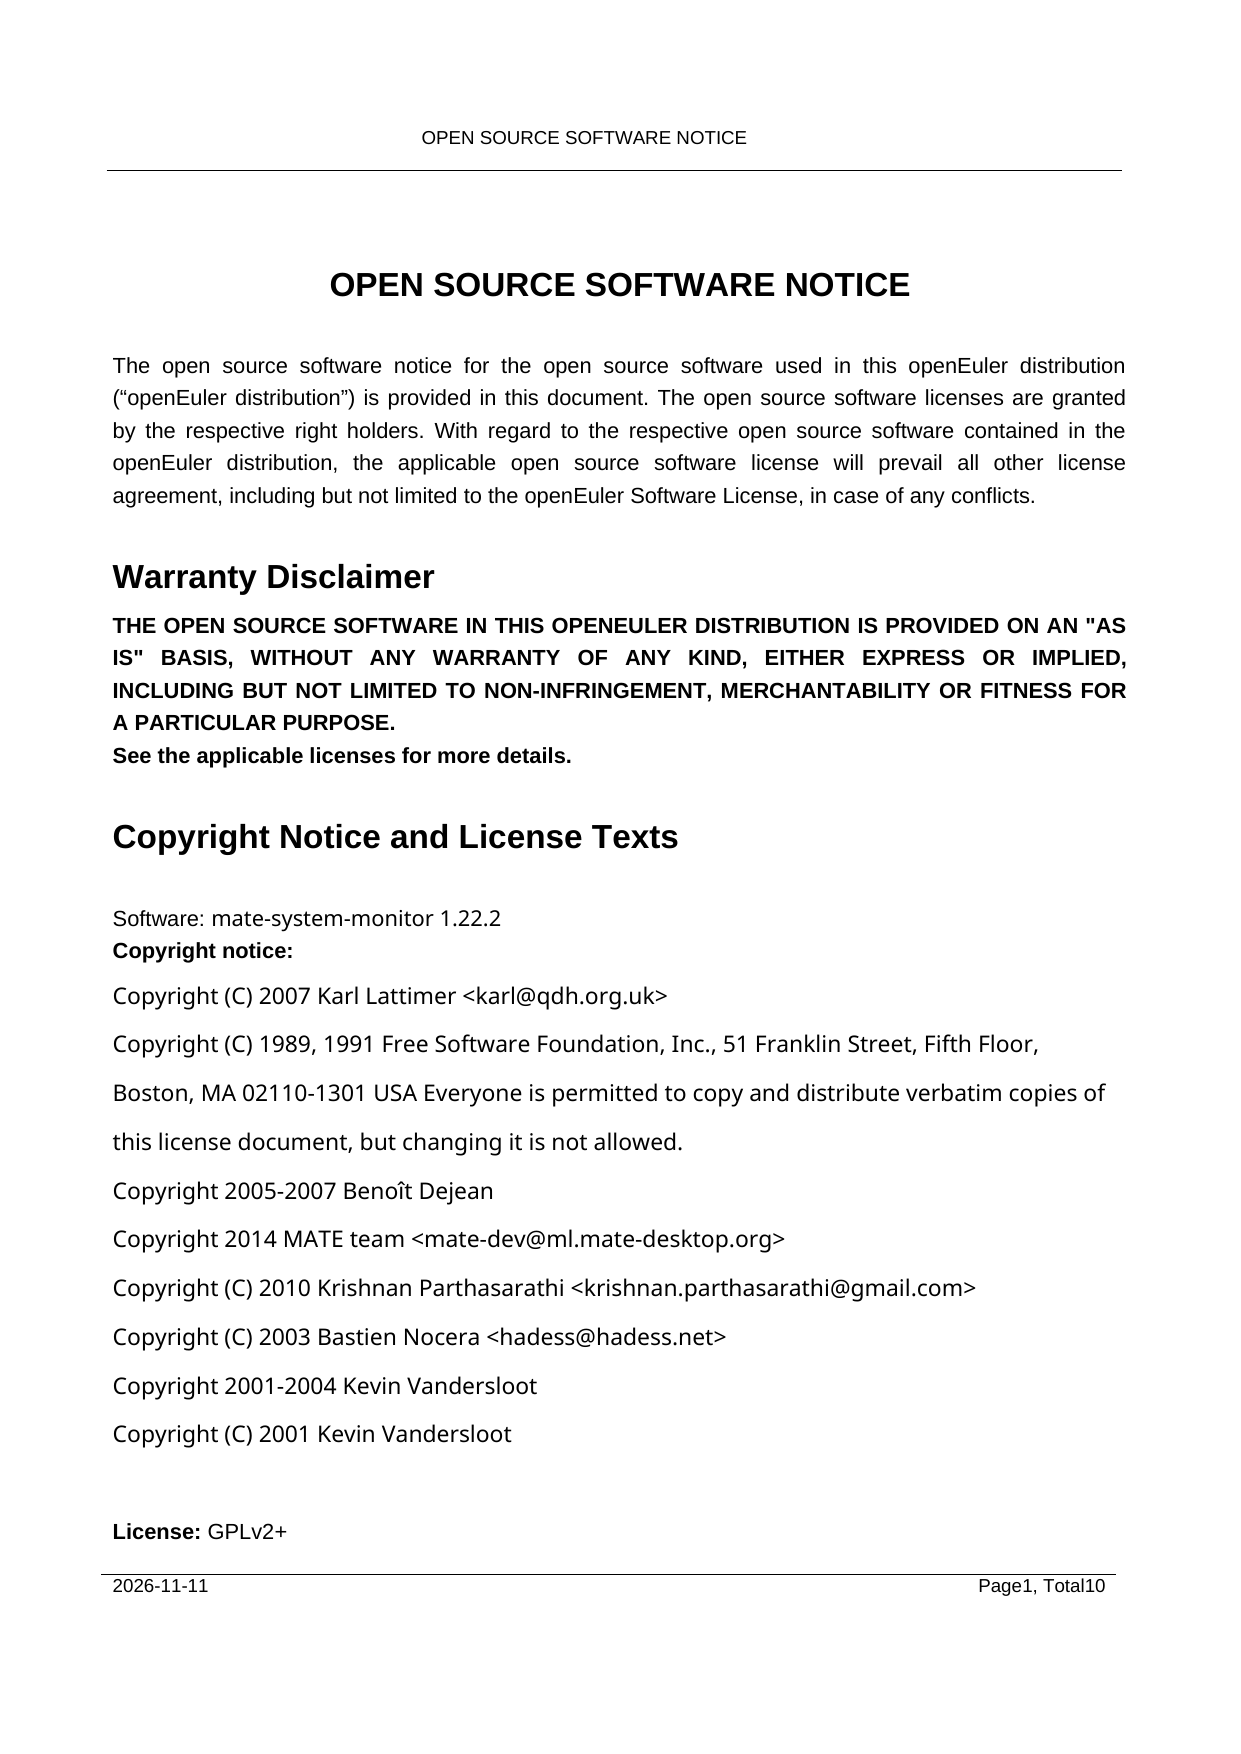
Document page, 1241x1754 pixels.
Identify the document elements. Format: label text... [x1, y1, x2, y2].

text Warranty Disclaimer [112, 544, 1128, 609]
text License: GPLv2+ [112, 1515, 1128, 1548]
text THE OPEN SOURCE SOFTWARE IN THIS OPENEULER DISTRIBUTION IS PROVIDED ON AN "AS IS" BASIS, WITHOUT ANY WARRANTY OF ANY KIND, EITHER EXPRESS OR IMPLIED, INCLUDING BUT NOT LIMITED TO NON-INFRINGEMENT, MERCHANTABILITY OR FITNESS FOR A PARTICULAR PURPOSE. See the applicable licenses for more details. [112, 609, 1128, 771]
text Copyright notice: [112, 934, 1128, 966]
text OPEN SOURCE SOFTWARE NOTICE [112, 251, 1128, 316]
text Copyright (C) 2007 Karl Lattimer <karl@qdh.org.uk> Copyright (C) 1989, 1991 Free Software Foundation, Inc., 51 Franklin Street, Fifth Floor, Boston, MA 02110-1301 USA Everyone is permitted to copy and distribute verbatim copies of this license document, but changing it is not allowed. Copyright 2005-2007 Benoît Dejean Copyright 2014 MATE team <mate-dev@ml.mate-desktop.org> Copyright (C) 2010 Krishnan Parthasarathi <krishnan.parthasarathi@gmail.com> Copyright (C) 2003 Bastien Nocera <hadess@hadess.net> Copyright 2001-2004 Kevin Vandersloot Copyright (C) 2001 Kevin Vandersloot [112, 979, 1128, 1499]
text Software: mate-system-monitor 1.22.2 [112, 901, 1128, 934]
text The open source software notice for the open source software used in this openEuler distribution (“openEuler distribution”) is provided in this document. The open source software licenses are granted by the respective right holders. With regard to the respective open source software contained in the openEuler distribution, the applicable open source software license will prevail all other license agreement, including but not limited to the openEuler Software License, in case of any conflicts. [112, 349, 1128, 511]
text Copyright Notice and License Texts [112, 804, 1128, 869]
